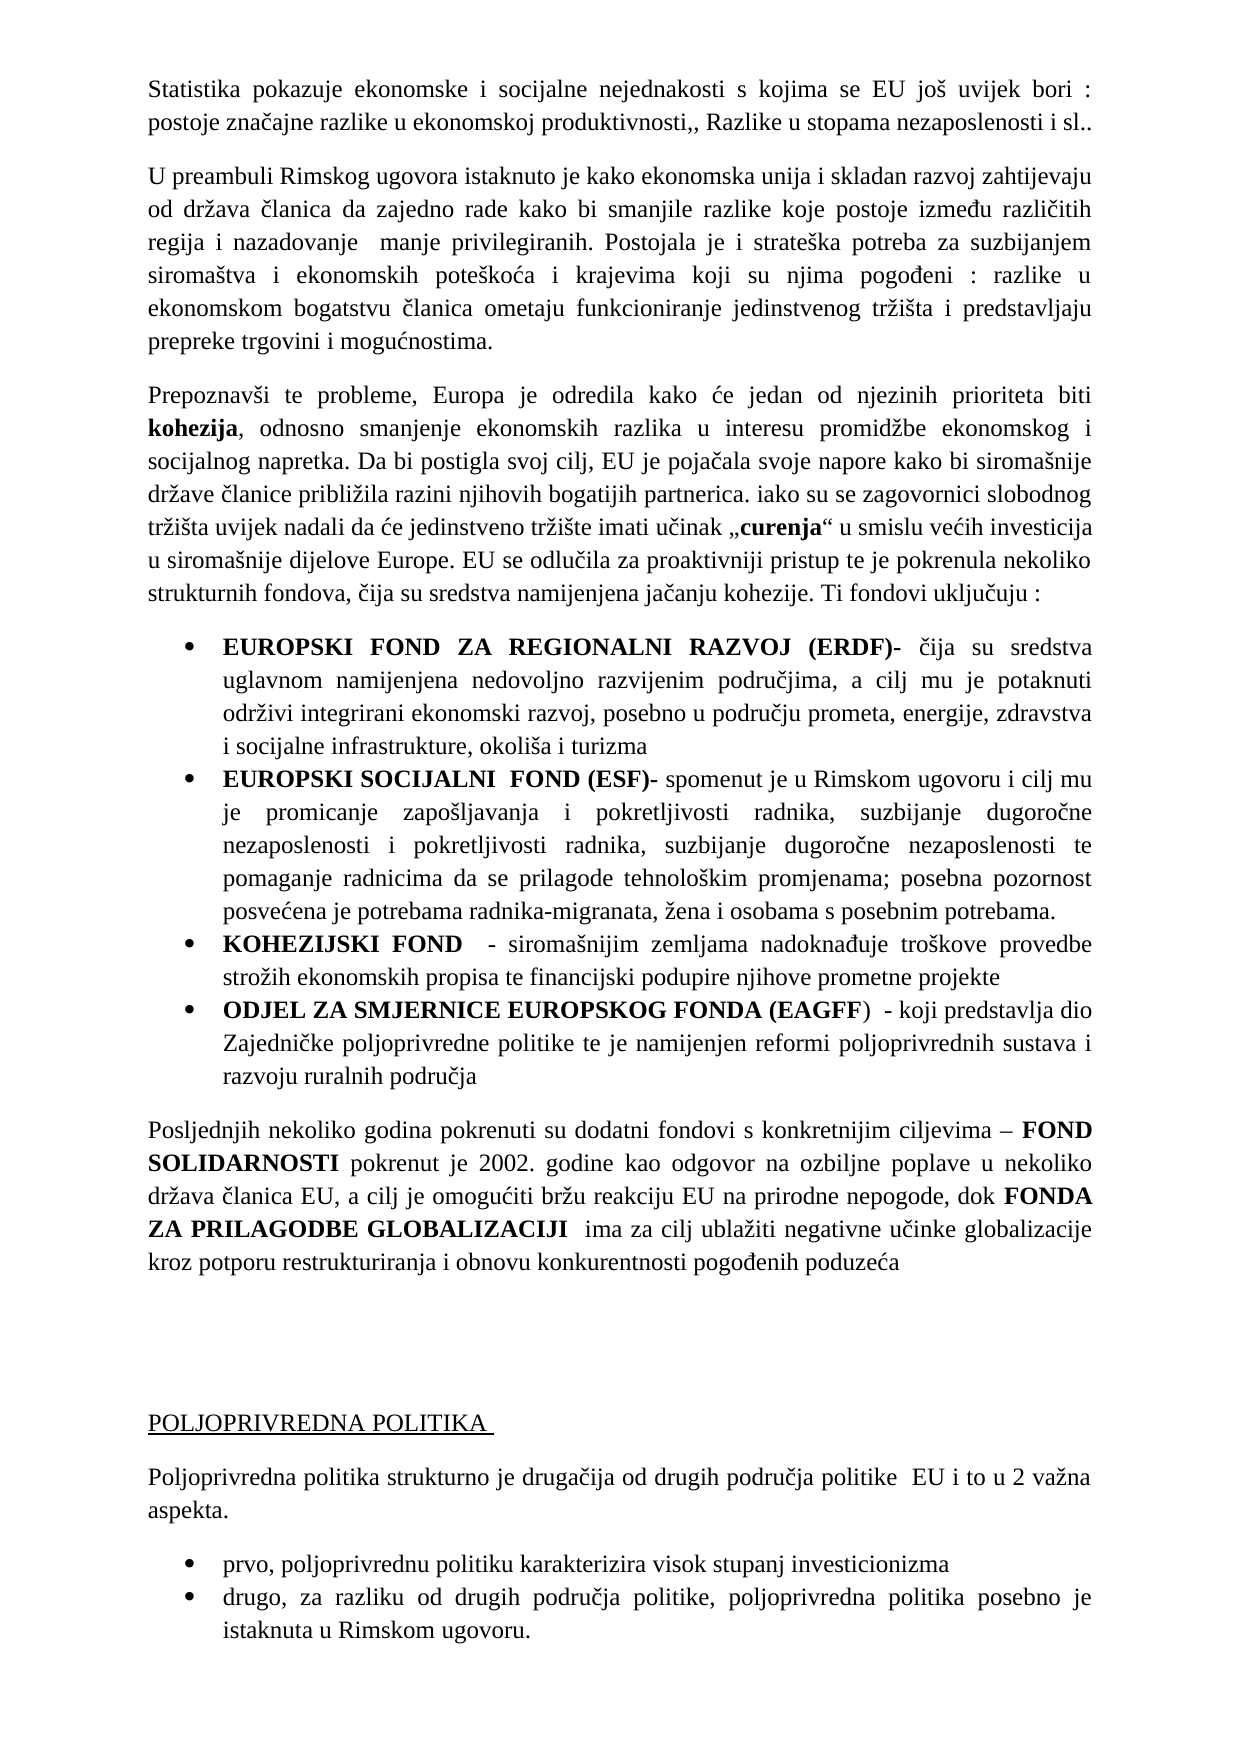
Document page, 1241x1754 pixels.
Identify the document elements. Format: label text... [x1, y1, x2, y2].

list ODJEL ZA SMJERNICE EUROPSKOG FONDA (EAGFF) - koji predstavlja dio Zajedničke poljoprivredne politike te je namijenjen reformi poljoprivrednih sustava i razvoju ruralnih područja [185, 995, 1093, 1090]
text Poljoprivredna politika strukturno je drugačija od drugih područja politike EU i to u 2 važna aspekta. [148, 1462, 1093, 1524]
list prvo, poljoprivrednu politiku karakterizira visok stupanj investicionizma [185, 1549, 1093, 1578]
text POLJOPRIVREDNA POLITIKA [148, 1408, 1093, 1437]
text Prepoznavši te probleme, Europa je odredila kako će jedan od njezinih prioriteta biti kohezija, odnosno smanjenje ekonomskih razlika u interesu promidžbe ekonomskog i socijalnog napretka. Da bi postigla svoj cilj, EU je pojačala svoje napore kako bi siromašnije države članice približila razini njihovih bogatijih partnerica. iako su se zagovornici slobodnog tržišta uvijek nadali da će jedinstveno tržište imati učinak „curenja“ u smislu većih investicija u siromašnije dijelove Europe. EU se odlučila za proaktivniji pristup te je pokrenula nekoliko strukturnih fondova, čija su sredstva namijenjena jačanju kohezije. Ti fondovi uključuju : [148, 380, 1093, 607]
list KOHEZIJSKI FOND - siromašnijim zemljama nadoknađuje troškove provedbe strožih ekonomskih propisa te financijski podupire njihove prometne projekte [185, 929, 1093, 991]
list EUROPSKI FOND ZA REGIONALNI RAZVOJ (ERDF)- čija su sredstva uglavnom namijenjena nedovoljno razvijenim područjima, a cilj mu je potaknuti održivi integrirani ekonomski razvoj, posebno u području prometa, energije, zdravstva i socijalne infrastrukture, okoliša i turizma [185, 632, 1093, 759]
text Statistika pokazuje ekonomske i socijalne nejednakosti s kojima se EU još uvijek bori : postoje značajne razlike u ekonomskoj produktivnosti,, Razlike u stopama nezaposlenosti i sl.. [148, 74, 1093, 136]
list EUROPSKI SOCIJALNI FOND (ESF)- spomenut je u Rimskom ugovoru i cilj mu je promicanje zapošljavanja i pokretljivosti radnika, suzbijanje dugoročne nezaposlenosti i pokretljivosti radnika, suzbijanje dugoročne nezaposlenosti te pomaganje radnicima da se prilagode tehnološkim promjenama; posebna pozornost posvećena je potrebama radnika-migranata, žena i osobama s posebnim potrebama. [185, 764, 1093, 924]
text U preambuli Rimskog ugovora istaknuto je kako ekonomska unija i skladan razvoj zahtijevaju od država članica da zajedno rade kako bi smanjile razlike koje postoje između različitih regija i nazadovanje manje privilegiranih. Postojala je i strateška potreba za suzbijanjem siromaštva i ekonomskih poteškoća i krajevima koji su njima pogođeni : razlike u ekonomskom bogatstvu članica ometaju funkcioniranje jedinstvenog tržišta i predstavljaju prepreke trgovini i mogućnostima. [148, 161, 1093, 354]
list drugo, za razliku od drugih područja politike, poljoprivredna politika posebno je istaknuta u Rimskom ugovoru. [185, 1582, 1093, 1644]
text Posljednjih nekoliko godina pokrenuti su dodatni fondovi s konkretnijim ciljevima – FOND SOLIDARNOSTI pokrenut je 2002. godine kao odgovor na ozbiljne poplave u nekoliko država članica EU, a cilj je omogućiti bržu reakciju EU na prirodne nepogode, dok FONDA ZA PRILAGODBE GLOBALIZACIJI ima za cilj ublažiti negativne učinke globalizacije kroz potporu restrukturiranja i obnovu konkurentnosti pogođenih poduzeća [148, 1115, 1093, 1276]
